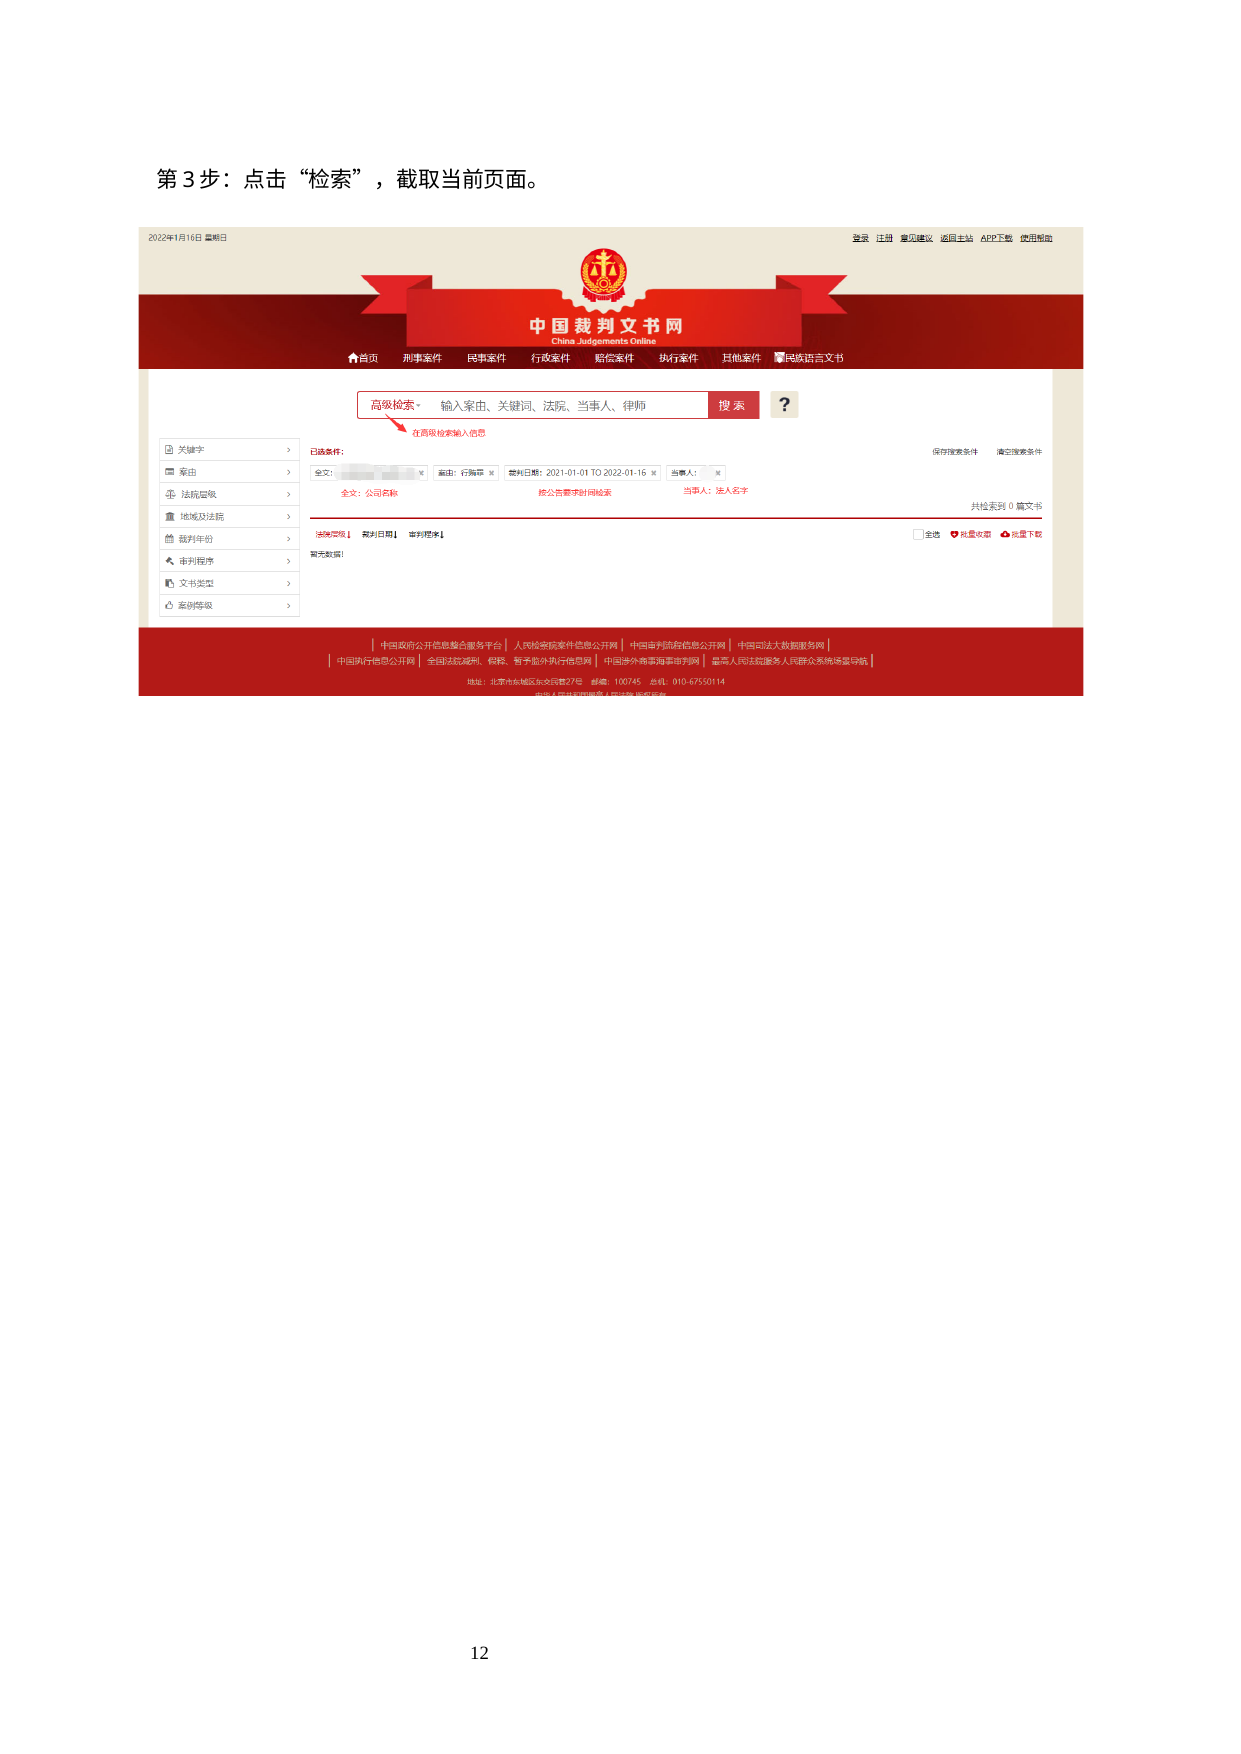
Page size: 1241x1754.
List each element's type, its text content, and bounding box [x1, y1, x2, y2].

picture [138, 227, 1082, 695]
text 第3步：点击“检索”，截取当前页面。 [112, 162, 1128, 194]
